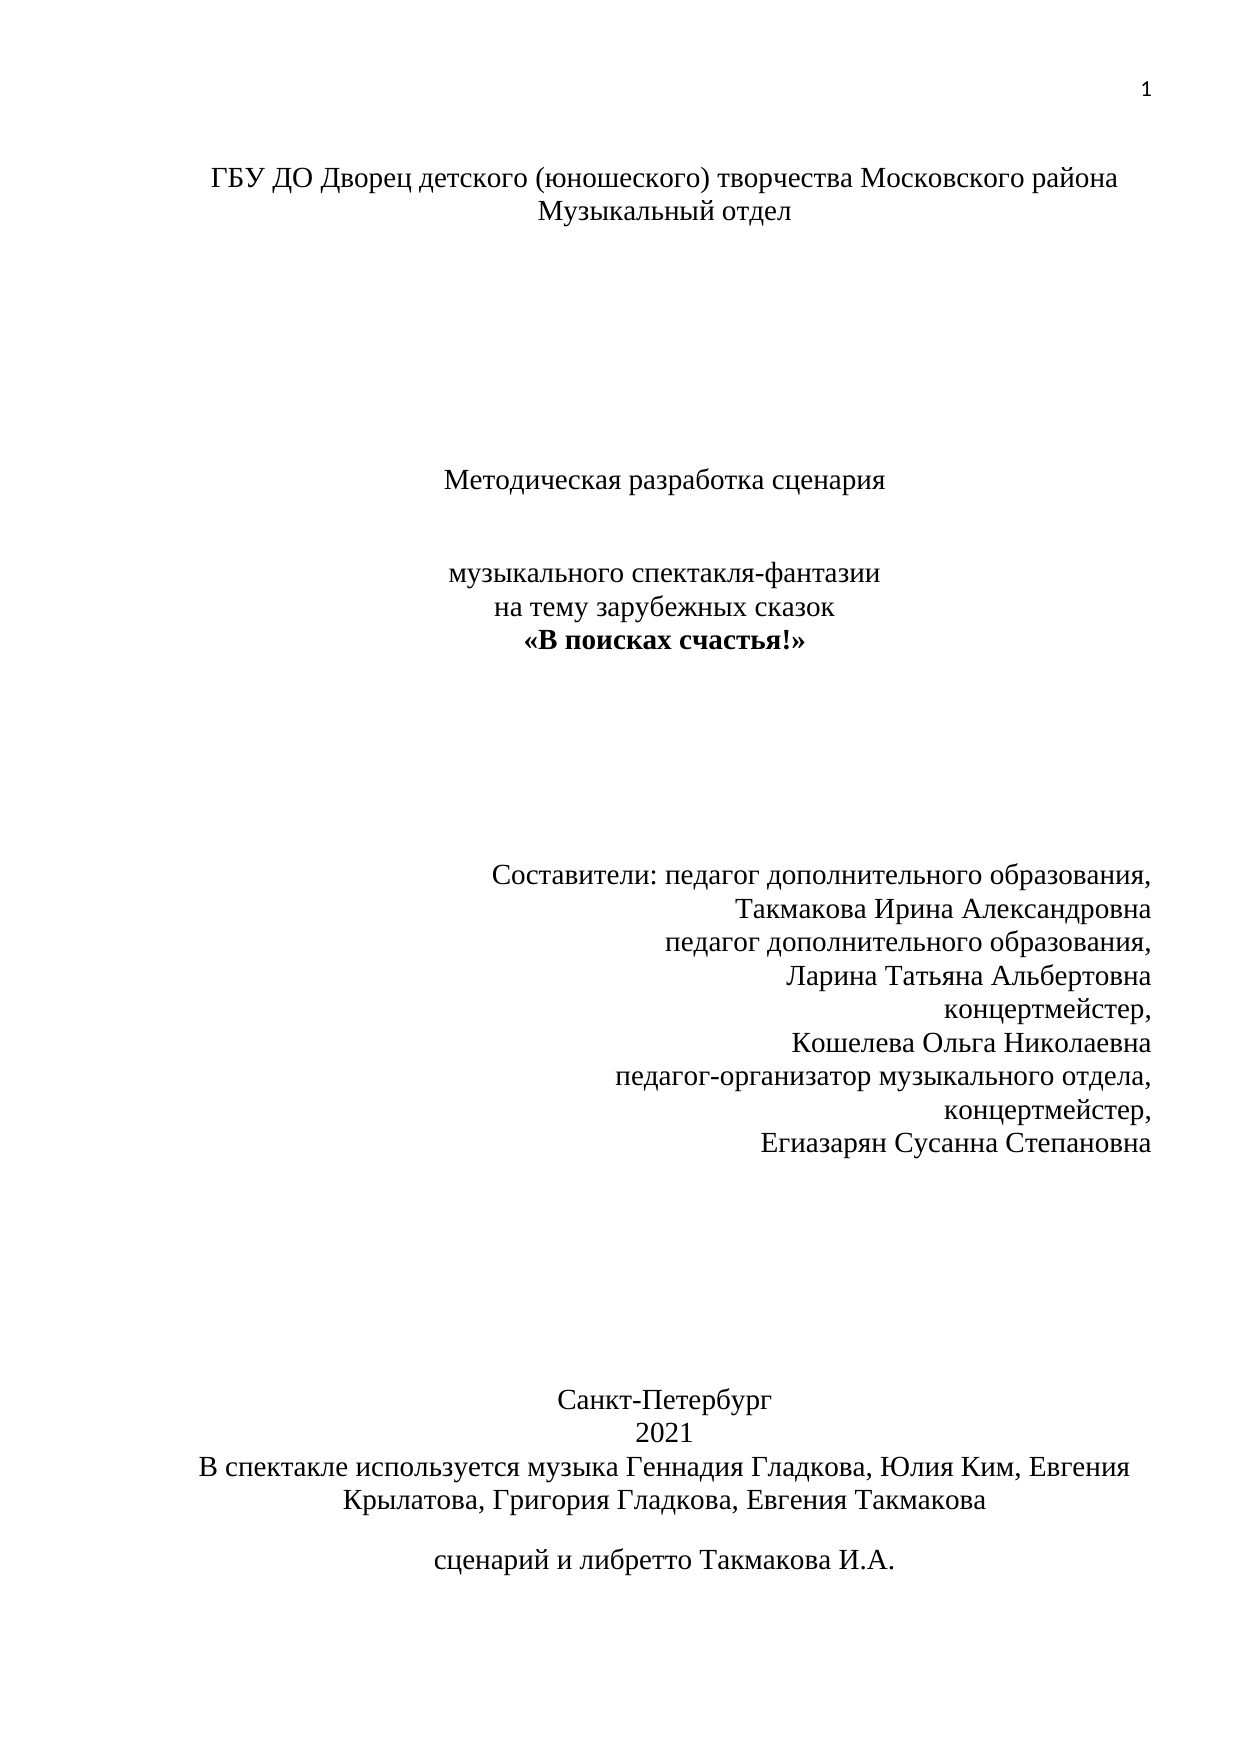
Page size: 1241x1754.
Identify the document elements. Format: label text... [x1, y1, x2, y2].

text «В поисках счастья!» [177, 622, 1152, 656]
text Ларина Татьяна Альбертовна [177, 958, 1152, 991]
text Составители: педагог дополнительного образования, [177, 857, 1152, 891]
text педагог дополнительного образования, [177, 924, 1152, 958]
text В спектакле используется музыка Геннадия Гладкова, Юлия Ким, Евгения Крылатова, Григория Гладкова, Евгения Такмакова [177, 1449, 1152, 1516]
text концертмейстер, [177, 991, 1152, 1025]
text Егиазарян Сусанна Степановна [177, 1126, 1152, 1159]
text Такмакова Ирина Александровна [177, 891, 1152, 924]
text на тему зарубежных сказок [177, 589, 1152, 622]
text музыкального спектакля-фантазии [177, 555, 1152, 589]
text Методическая разработка сценария [177, 462, 1152, 495]
text концертмейстер, [177, 1092, 1152, 1126]
text Санкт-Петербург [177, 1382, 1152, 1415]
text Музыкальный отдел [177, 193, 1152, 227]
text ГБУ ДО Дворец детского (юношеского) творчества Московского района [177, 160, 1152, 193]
text 2021 [177, 1415, 1152, 1449]
text Кошелева Ольга Николаевна [177, 1025, 1152, 1058]
text педагог-организатор музыкального отдела, [177, 1058, 1152, 1092]
text сценарий и либретто Такмакова И.А. [177, 1542, 1152, 1576]
